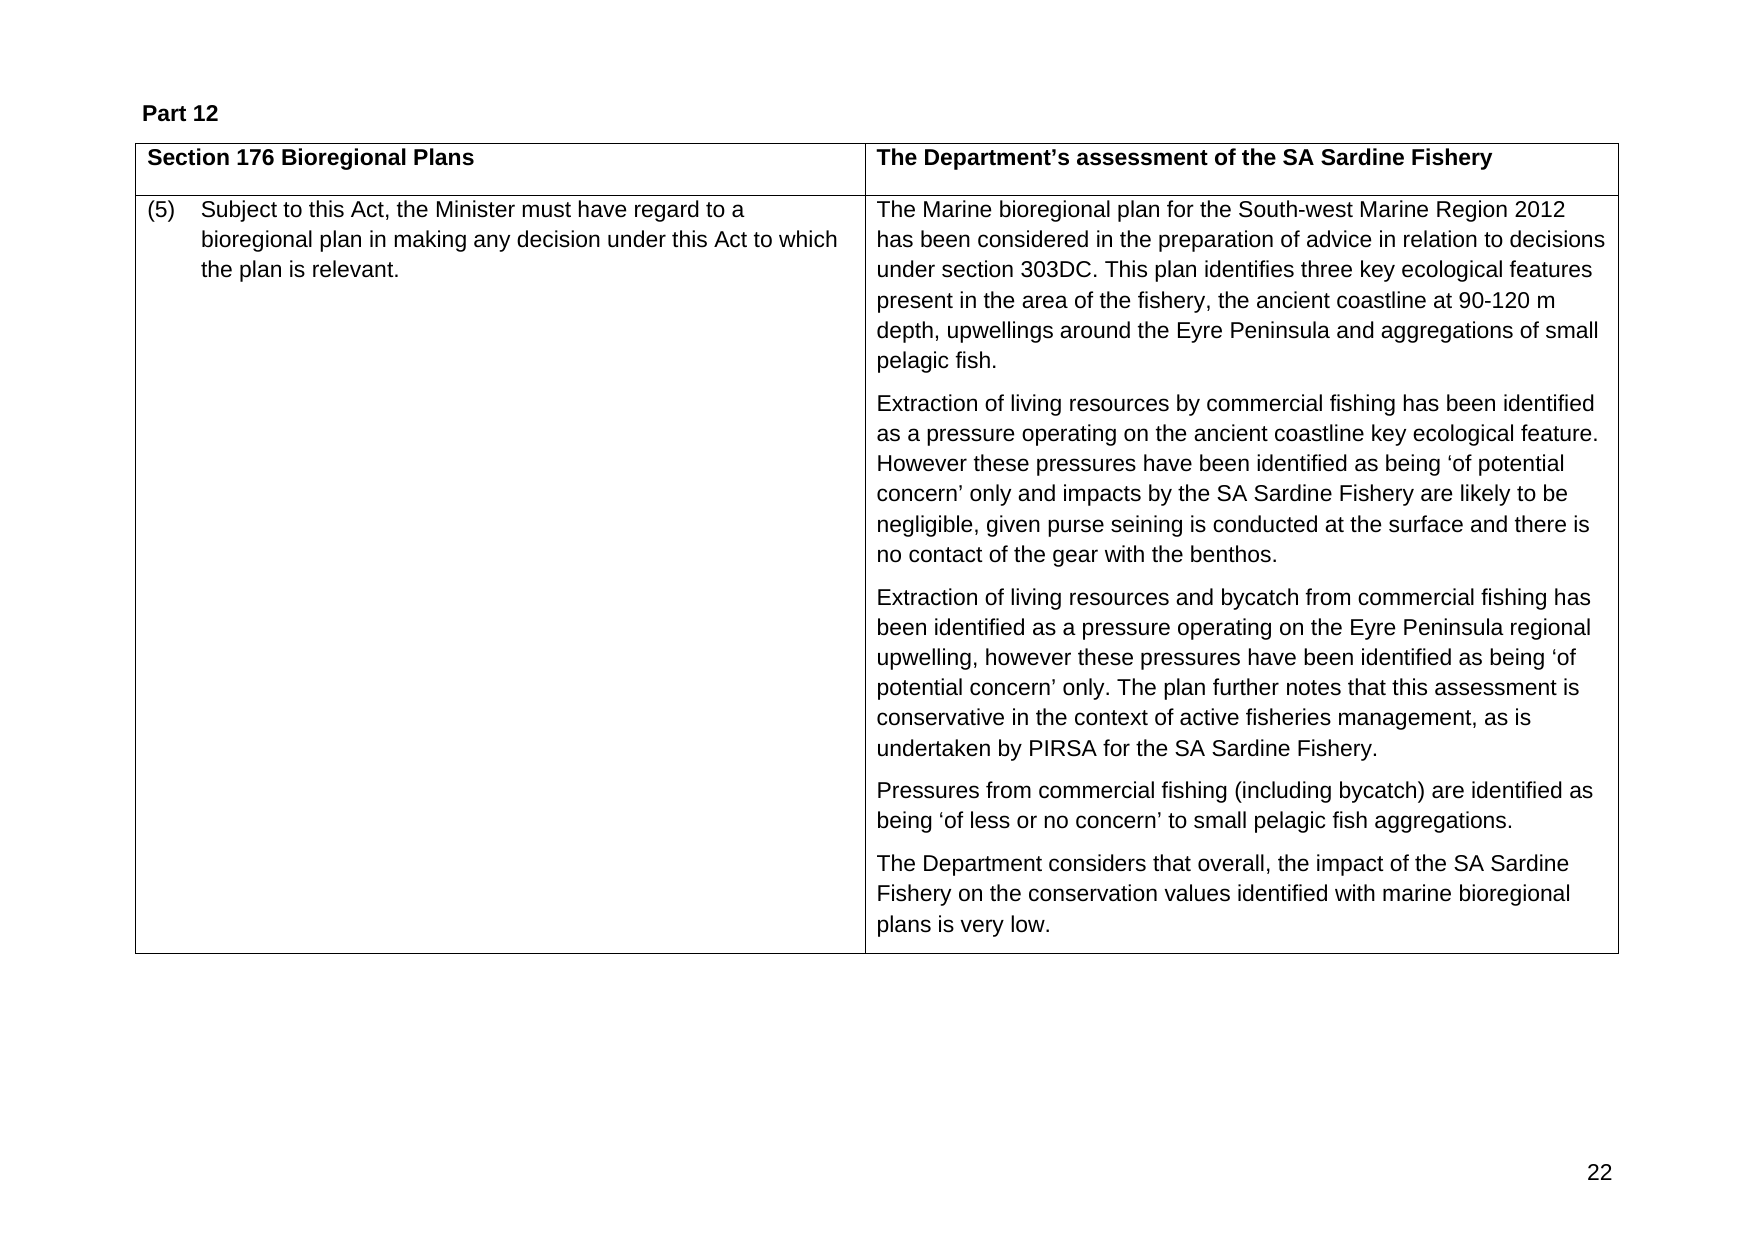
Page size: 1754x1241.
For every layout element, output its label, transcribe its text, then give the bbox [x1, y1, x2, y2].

table_cell (5) Subject to this Act, the Minister must have regard to a bioregional plan in making any decision under this Act to which the plan is relevant. [136, 196, 865, 953]
table_header Section 176 Bioregional Plans [136, 144, 865, 195]
table_header The Department’s assessment of the SA Sardine Fishery [866, 144, 1618, 195]
table_cell The Marine bioregional plan for the South-west Marine Region 2012 has been considered in the preparation of advice in relation to decisions under section 303DC. This plan identifies three key ecological features present in the area of the fishery, the ancient coastline at 90-120 m depth, upwellings around the Eyre Peninsula and aggregations of small pelagic fish. Extraction of living resources by commercial fishing has been identified as a pressure operating on the ancient coastline key ecological feature. However these pressures have been identified as being ‘of potential concern’ only and impacts by the SA Sardine Fishery are likely to be negligible, given purse seining is conducted at the surface and there is no contact of the gear with the benthos. Extraction of living resources and bycatch from commercial fishing has been identified as a pressure operating on the Eyre Peninsula regional upwelling, however these pressures have been identified as being ‘of potential concern’ only. The plan further notes that this assessment is conservative in the context of active fisheries management, as is undertaken by PIRSA for the SA Sardine Fishery. Pressures from commercial fishing (including bycatch) are identified as being ‘of less or no concern’ to small pelagic fish aggregations. The Department considers that overall, the impact of the SA Sardine Fishery on the conservation values identified with marine bioregional plans is very low. [866, 196, 1618, 953]
text Part 12 [142, 100, 1612, 127]
